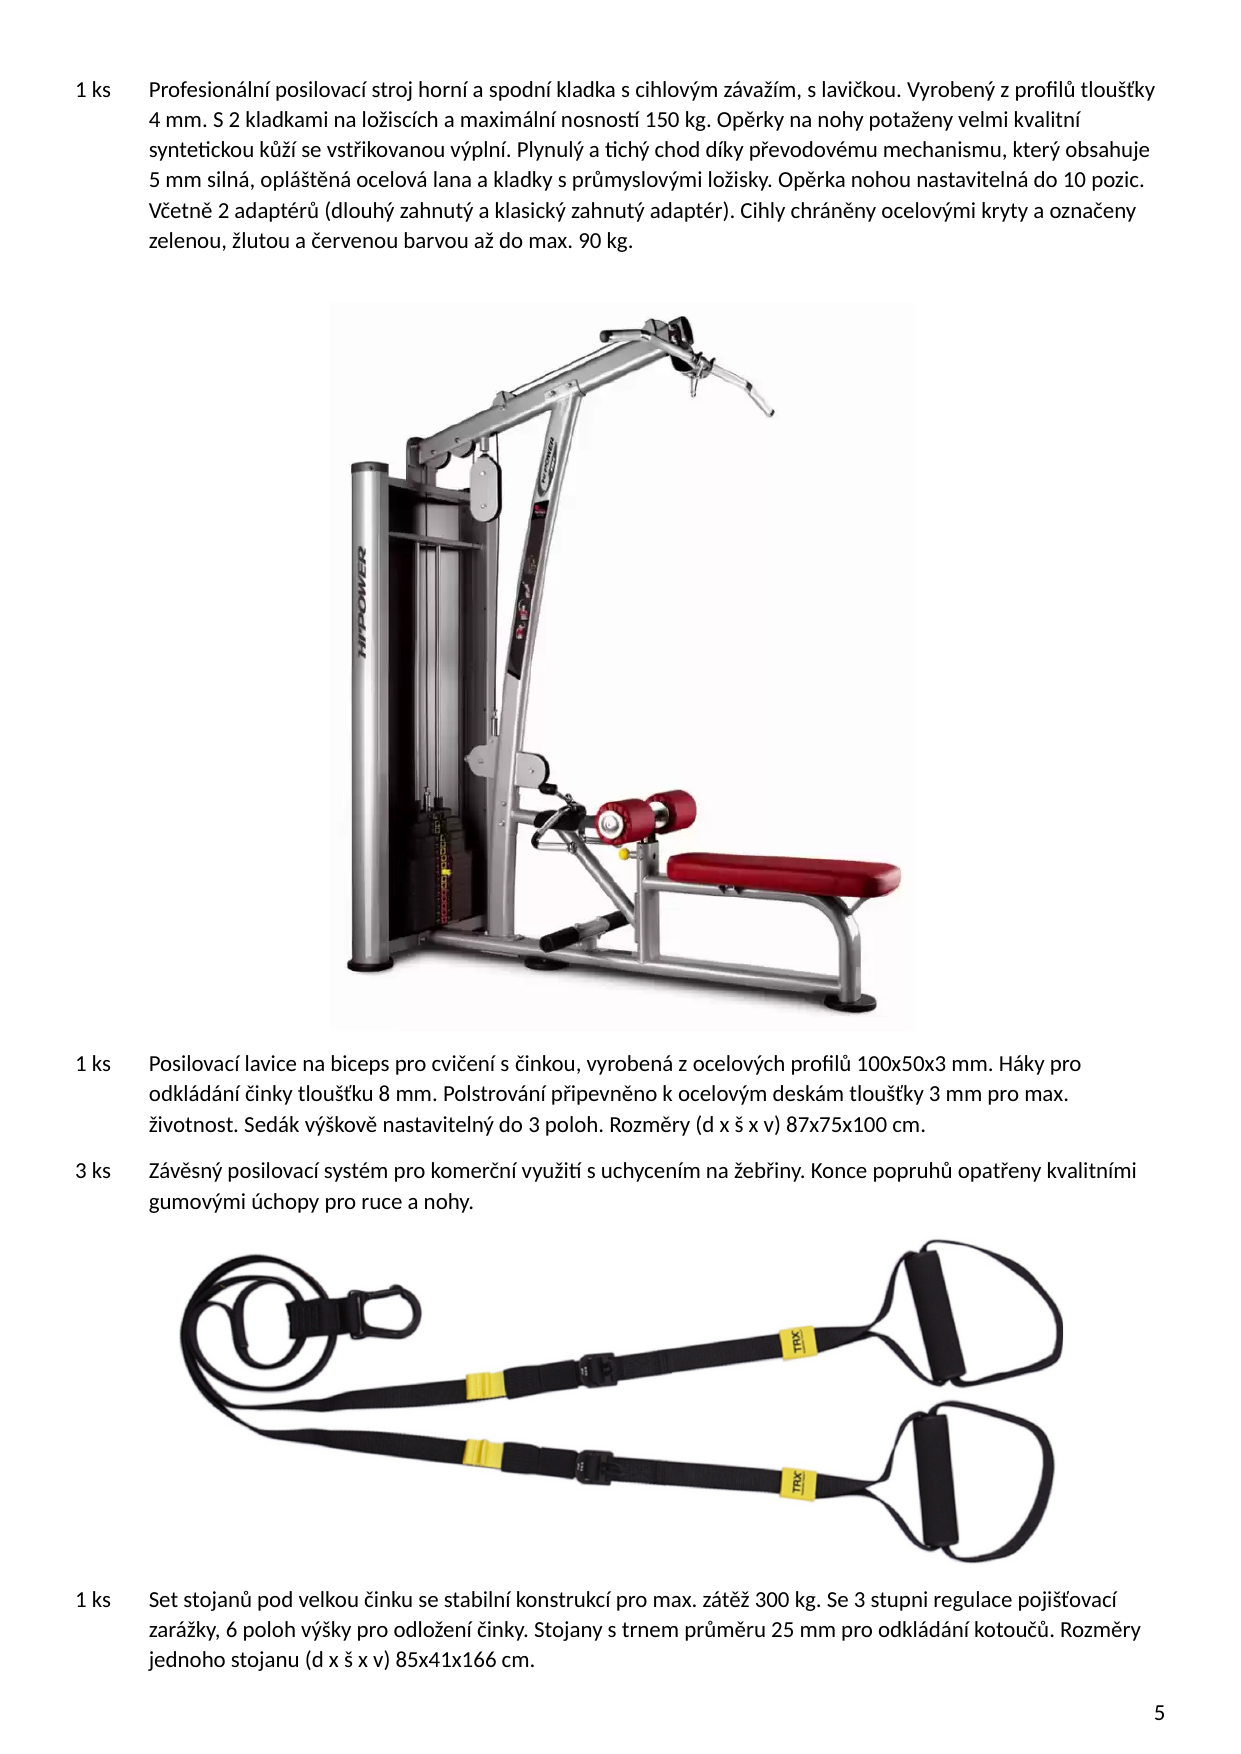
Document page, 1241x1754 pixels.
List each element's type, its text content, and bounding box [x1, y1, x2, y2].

picture [179, 1234, 1063, 1566]
picture [325, 303, 916, 1031]
text 3 ks Závěsný posilovací systém pro komerční využití s uchycením na žebřiny. Konce popruhů opatřeny kvalitními gumovými úchopy pro ruce a nohy. [75, 1157, 1165, 1215]
text 1 ks Set stojanů pod velkou činku se stabilní konstrukcí pro max. zátěž 300 kg. Se 3 stupni regulace pojišťovací zarážky, 6 poloh výšky pro odložení činky. Stojany s trnem průměru 25 mm pro odkládání kotoučů. Rozměry jednoho stojanu (d x š x v) 85x41x166 cm. [75, 1585, 1165, 1673]
text 1 ks Profesionální posilovací stroj horní a spodní kladka s cihlovým závažím, s lavičkou. Vyrobený z profilů tloušťky 4 mm. S 2 kladkami na ložiscích a maximální nosností 150 kg. Opěrky na nohy potaženy velmi kvalitní syntetickou kůží se vstřikovanou výplní. Plynulý a tichý chod díky převodovému mechanismu, který obsahuje 5 mm silná, opláštěná ocelová lana a kladky s průmyslovými ložisky. Opěrka nohou nastavitelná do 10 pozic. Včetně 2 adaptérů (dlouhý zahnutý a klasický zahnutý adaptér). Cihly chráněny ocelovými kryty a označeny zelenou, žlutou a červenou barvou až do max. 90 kg. [75, 75, 1165, 254]
text 1 ks Posilovací lavice na biceps pro cvičení s činkou, vyrobená z ocelových profilů 100x50x3 mm. Háky pro odkládání činky tloušťku 8 mm. Polstrování připevněno k ocelovým deskám tloušťky 3 mm pro max. životnost. Sedák výškově nastavitelný do 3 poloh. Rozměry (d x š x v) 87x75x100 cm. [75, 1049, 1165, 1138]
